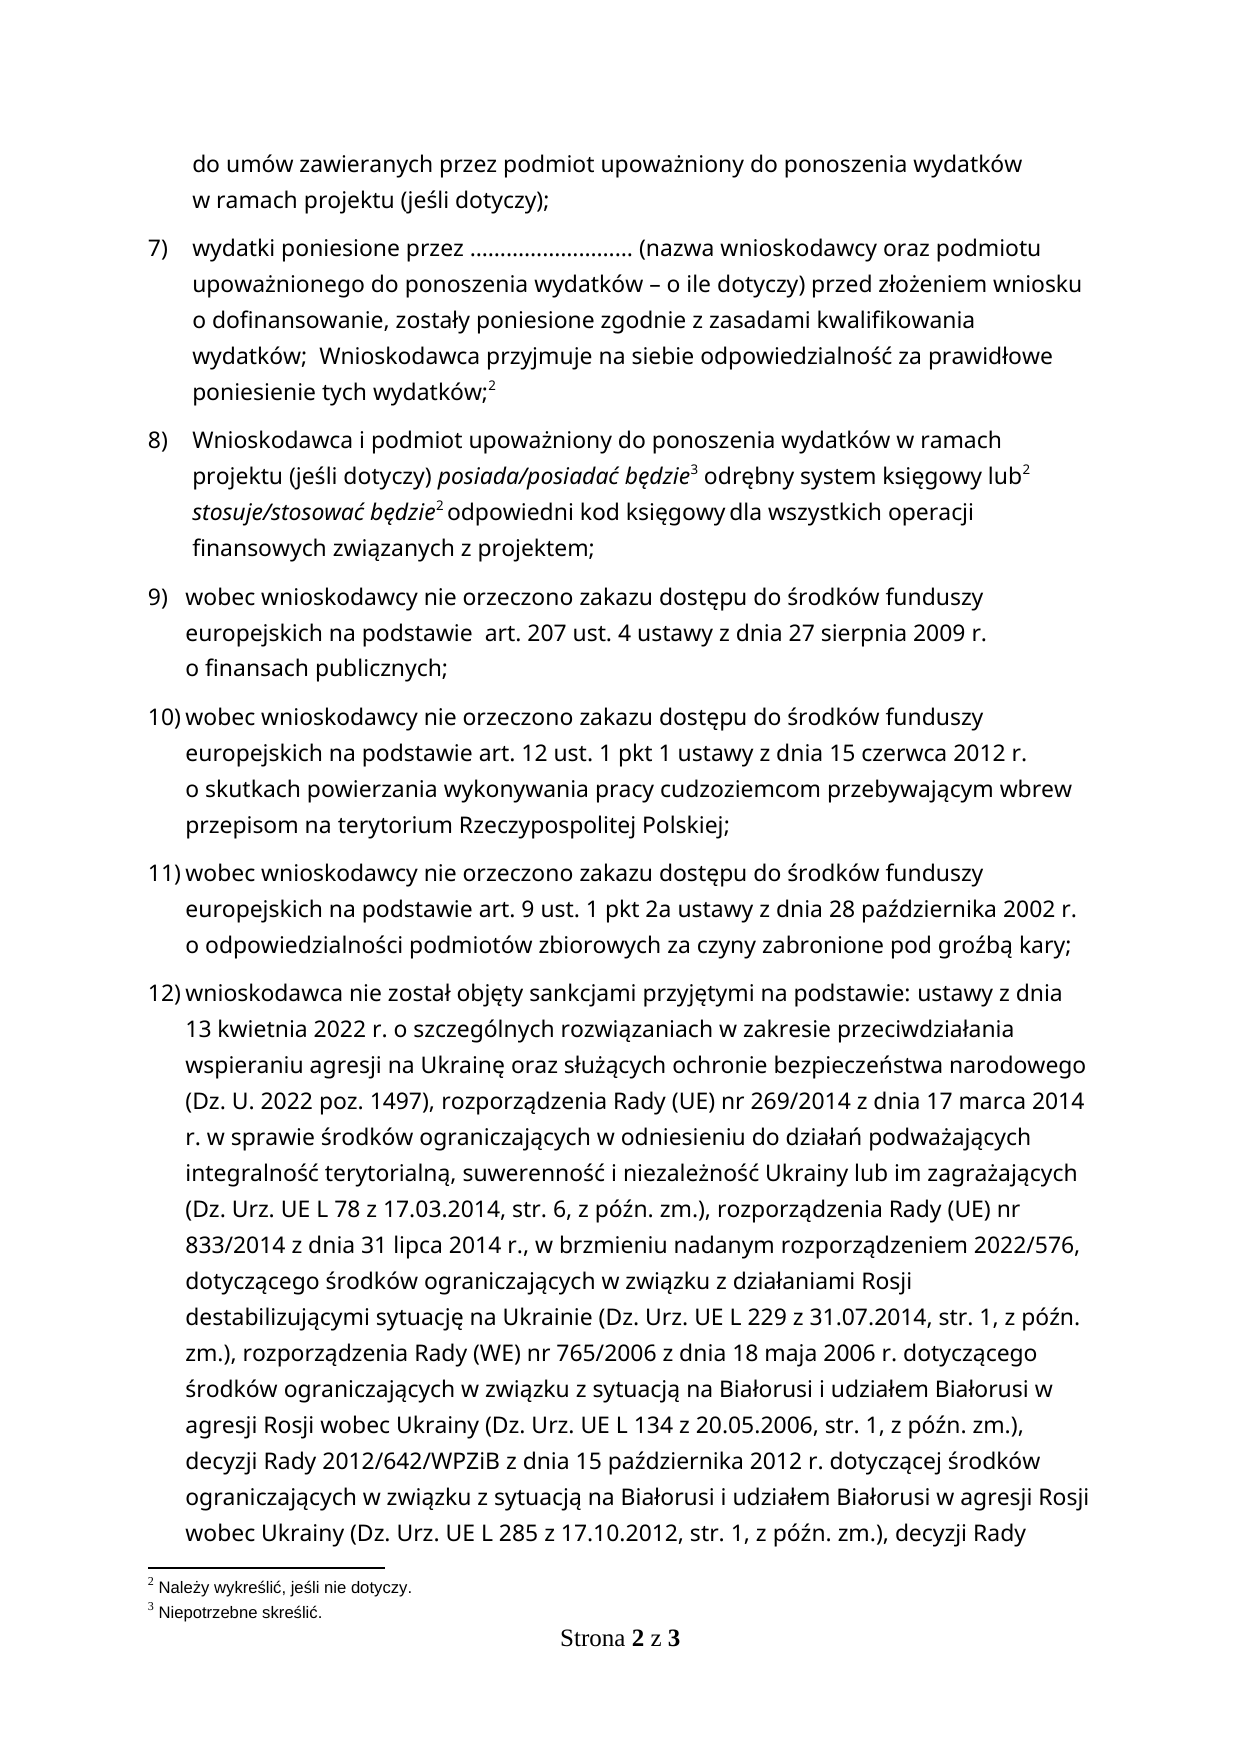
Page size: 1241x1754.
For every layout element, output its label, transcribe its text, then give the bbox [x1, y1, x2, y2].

list wobec wnioskodawcy nie orzeczono zakazu dostępu do środków funduszy europejskich na podstawie art. 9 ust. 1 pkt 2a ustawy z dnia 28 października 2002 r. o odpowiedzialności podmiotów zbiorowych za czyny zabronione pod groźbą kary; [148, 857, 1092, 960]
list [148, 977, 1092, 1548]
list wydatki poniesione przez ……………………… (nazwa wnioskodawcy oraz podmiotu upoważnionego do ponoszenia wydatków – o ile dotyczy) przed złożeniem wniosku o dofinansowanie, zostały poniesione zgodnie z zasadami kwalifikowania wydatków; Wnioskodawca przyjmuje na siebie odpowiedzialność za prawidłowe poniesienie tych wydatków; [148, 232, 1092, 407]
list wobec wnioskodawcy nie orzeczono zakazu dostępu do środków funduszy europejskich na podstawie art. 207 ust. 4 ustawy z dnia 27 sierpnia 2009 r. o finansach publicznych; [148, 581, 1092, 684]
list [148, 148, 1092, 215]
list Wnioskodawca i podmiot upoważniony do ponoszenia wydatków w ramach projektu (jeśli dotyczy) posiada/posiadać będzie odrębny system księgowy lub2 stosuje/stosować będzie2 odpowiedni kod księgowy dla wszystkich operacji finansowych związanych z projektem; [148, 424, 1092, 563]
list wobec wnioskodawcy nie orzeczono zakazu dostępu do środków funduszy europejskich na podstawie art. 12 ust. 1 pkt 1 ustawy z dnia 15 czerwca 2012 r. o skutkach powierzania wykonywania pracy cudzoziemcom przebywającym wbrew przepisom na terytorium Rzeczypospolitej Polskiej; [148, 701, 1092, 840]
